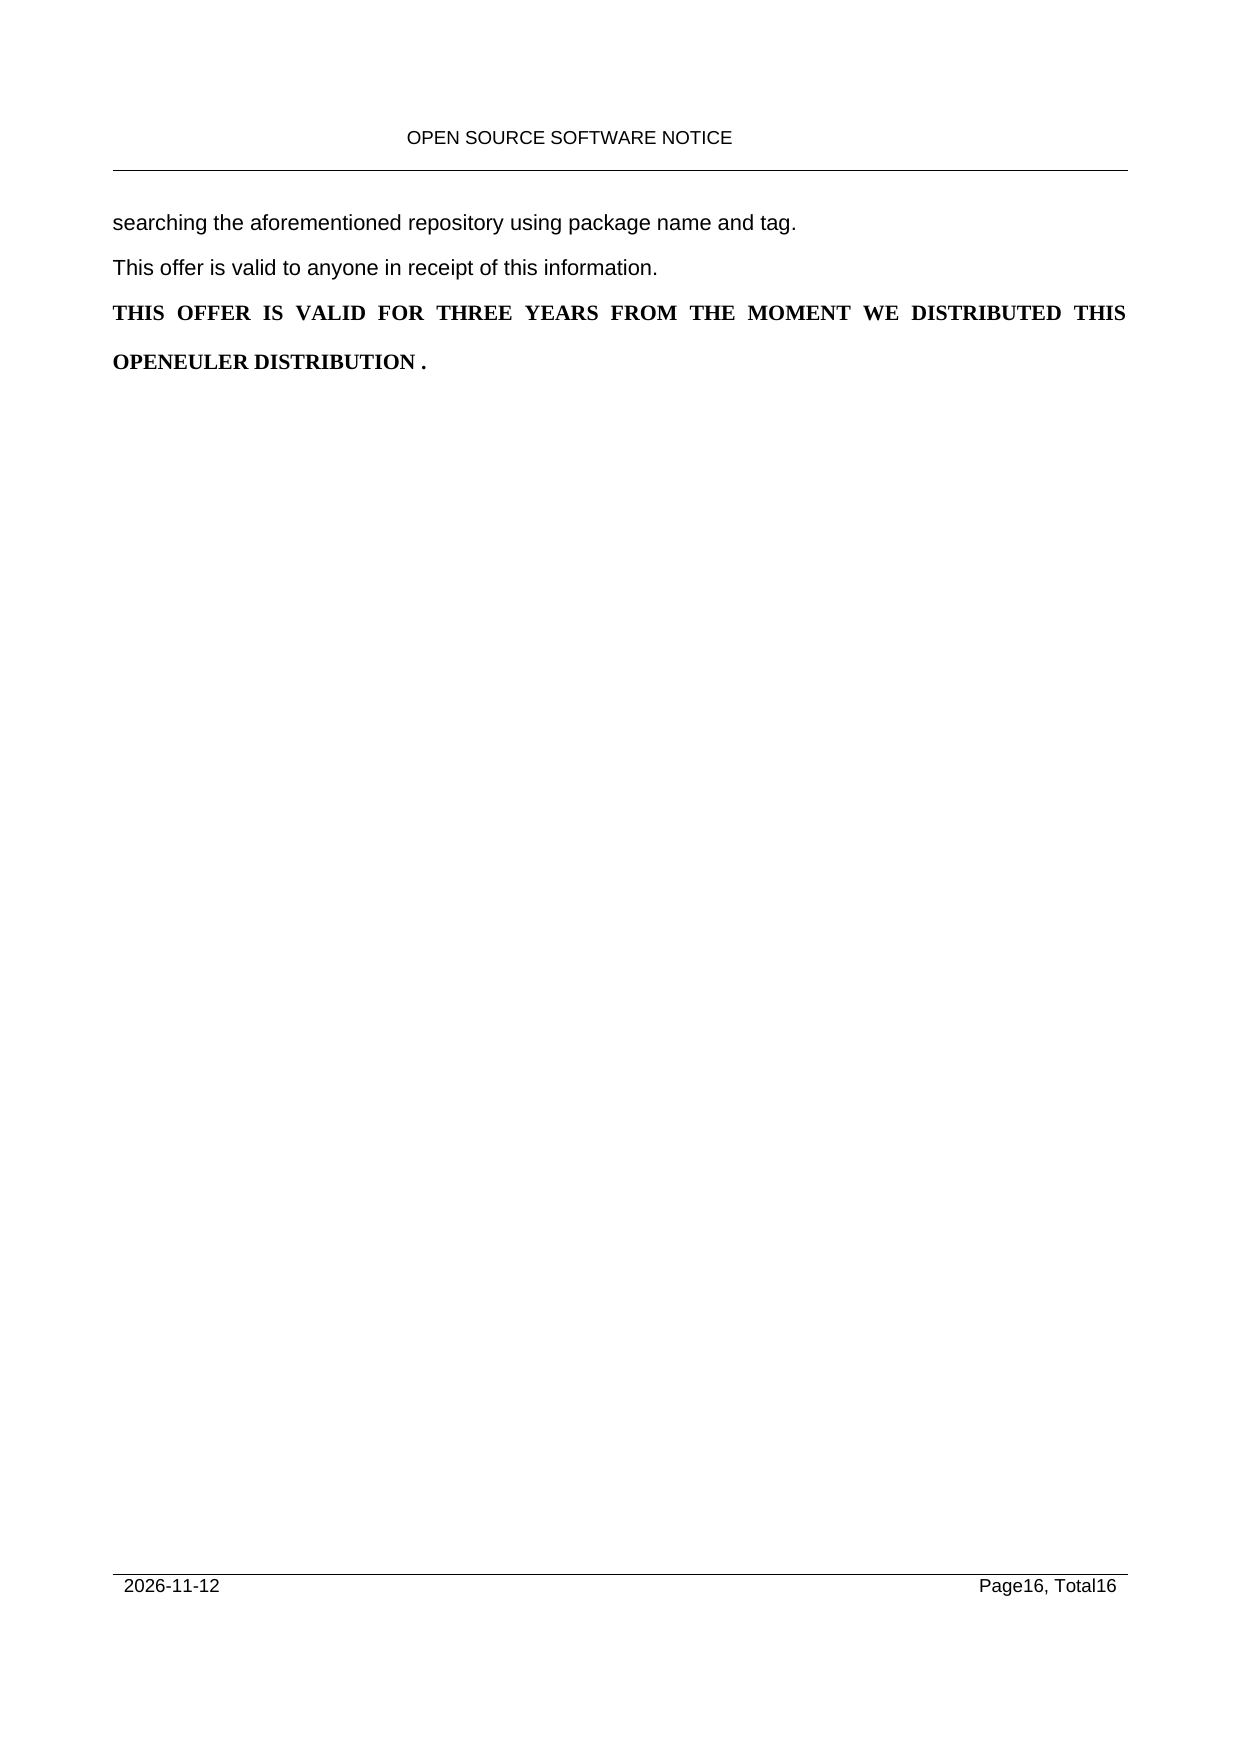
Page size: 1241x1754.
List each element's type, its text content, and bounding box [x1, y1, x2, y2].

text THIS OFFER IS VALID FOR THREE YEARS FROM THE MOMENT WE DISTRIBUTED THIS OPENEULER DISTRIBUTION . [112, 297, 1128, 378]
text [112, 206, 1128, 239]
text This offer is valid to anyone in receipt of this information. [112, 251, 1128, 284]
